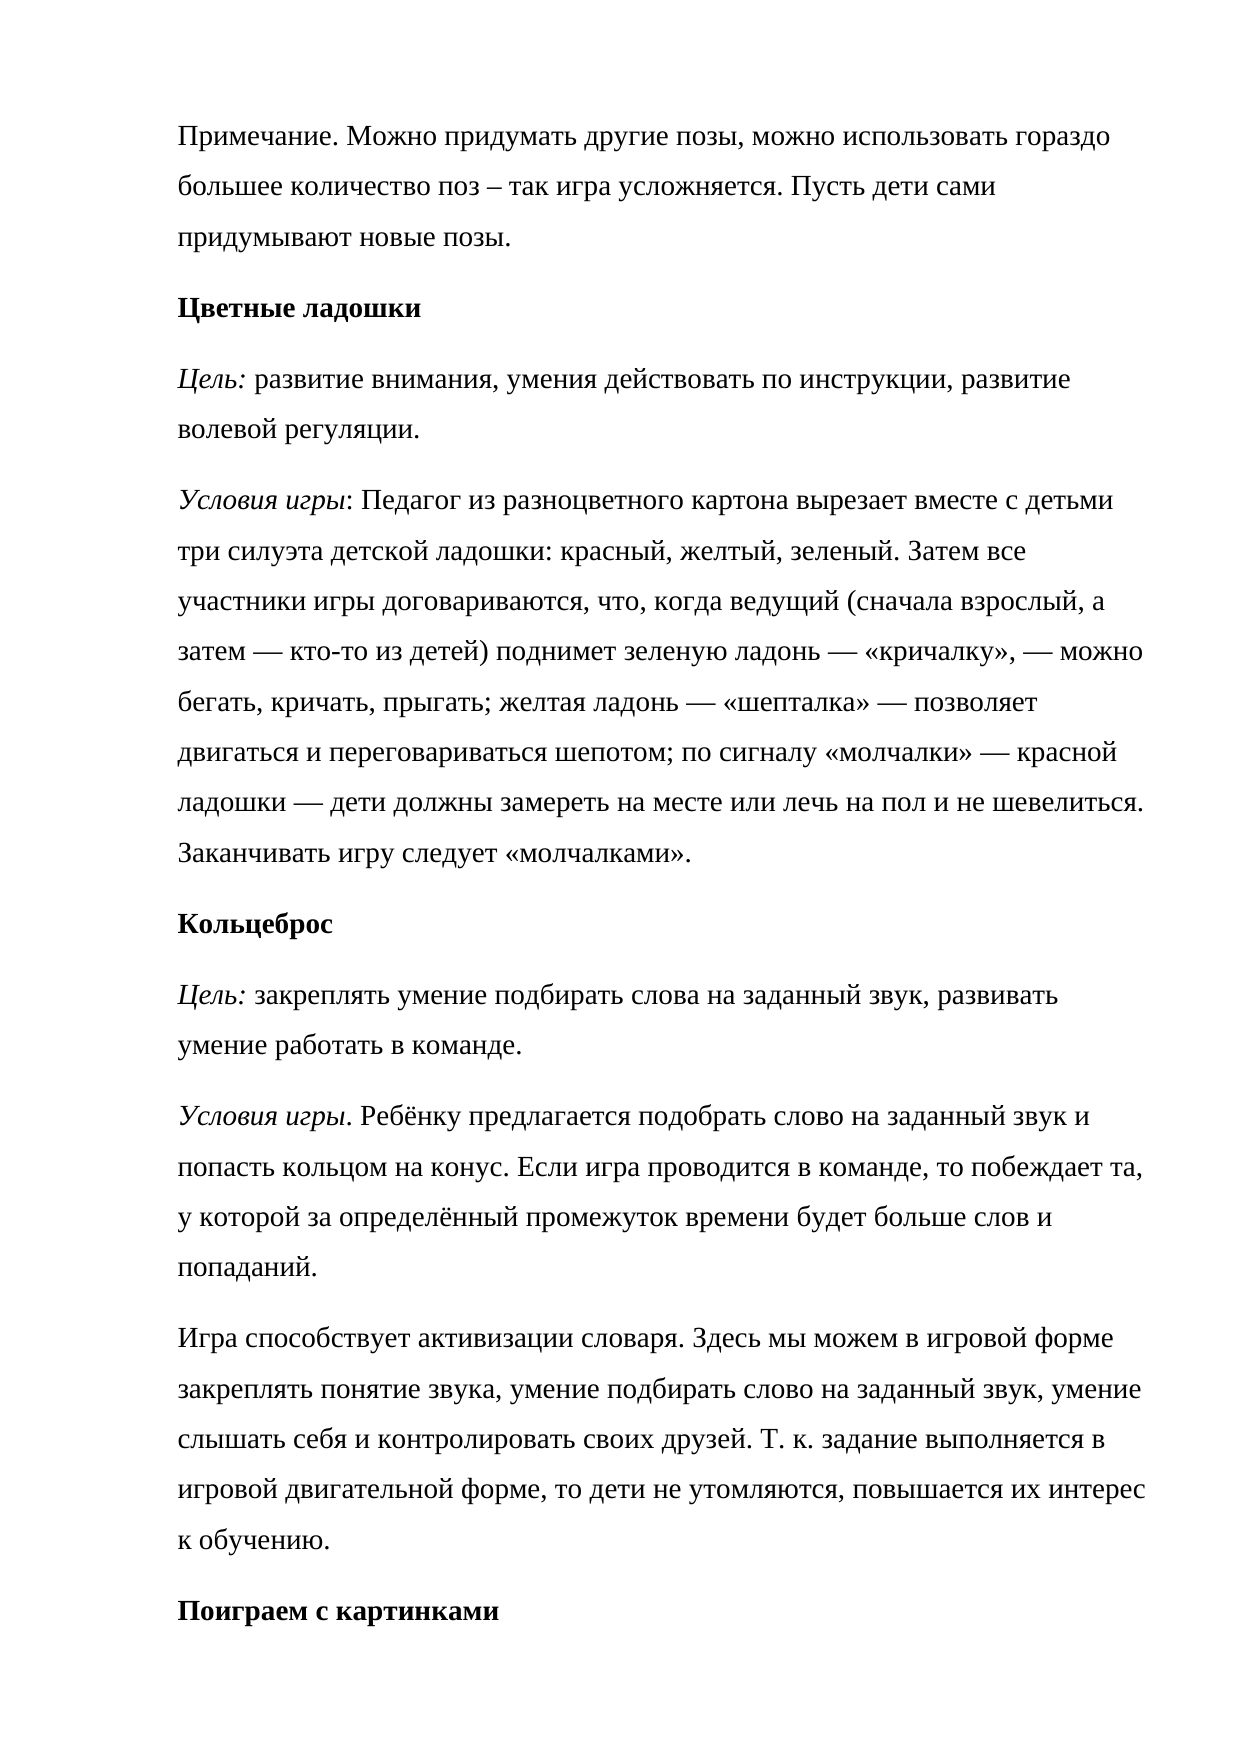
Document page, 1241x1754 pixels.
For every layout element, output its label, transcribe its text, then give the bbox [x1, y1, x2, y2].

text Кольцеброс [177, 906, 1152, 939]
text Игра способствует активизации словаря. Здесь мы можем в игровой форме закреплять понятие звука, умение подбирать слово на заданный звук, умение слышать себя и контролировать своих друзей. Т. к. задание выполняется в игровой двигательной форме, то дети не утомляются, повышается их интерес к обучению. [177, 1321, 1152, 1555]
text Примечание. Можно придумать другие позы, можно использовать гораздо большее количество поз – так игра усложняется. Пусть дети сами придумывают новые позы. [177, 118, 1152, 252]
text Поиграем с картинками [177, 1593, 1152, 1626]
text Цель: развитие внимания, умения действовать по инструкции, развитие волевой регуляции. [177, 361, 1152, 445]
text Цветные ладошки [177, 290, 1152, 323]
text Условия игры. Ребёнку предлагается подобрать слово на заданный звук и попасть кольцом на конус. Если игра проводится в команде, то побеждает та, у которой за определённый промежуток времени будет больше слов и попаданий. [177, 1098, 1152, 1283]
text Цель: закреплять умение подбирать слова на заданный звук, развивать умение работать в команде. [177, 977, 1152, 1061]
text Условия игры: Педагог из разноцветного картона вырезает вместе с детьми три силуэта детской ладошки: красный, желтый, зеленый. Затем все участники игры договариваются, что, когда ведущий (сначала взрослый, а затем — кто-то из детей) поднимет зеленую ладонь — «кричалку», — можно бегать, кричать, прыгать; желтая ладонь — «шепталка» — позволяет двигаться и переговариваться шепотом; по сигналу «молчалки» — красной ладошки — дети должны замереть на месте или лечь на пол и не шевелиться. Заканчивать игру следует «молчалками». [177, 482, 1152, 868]
